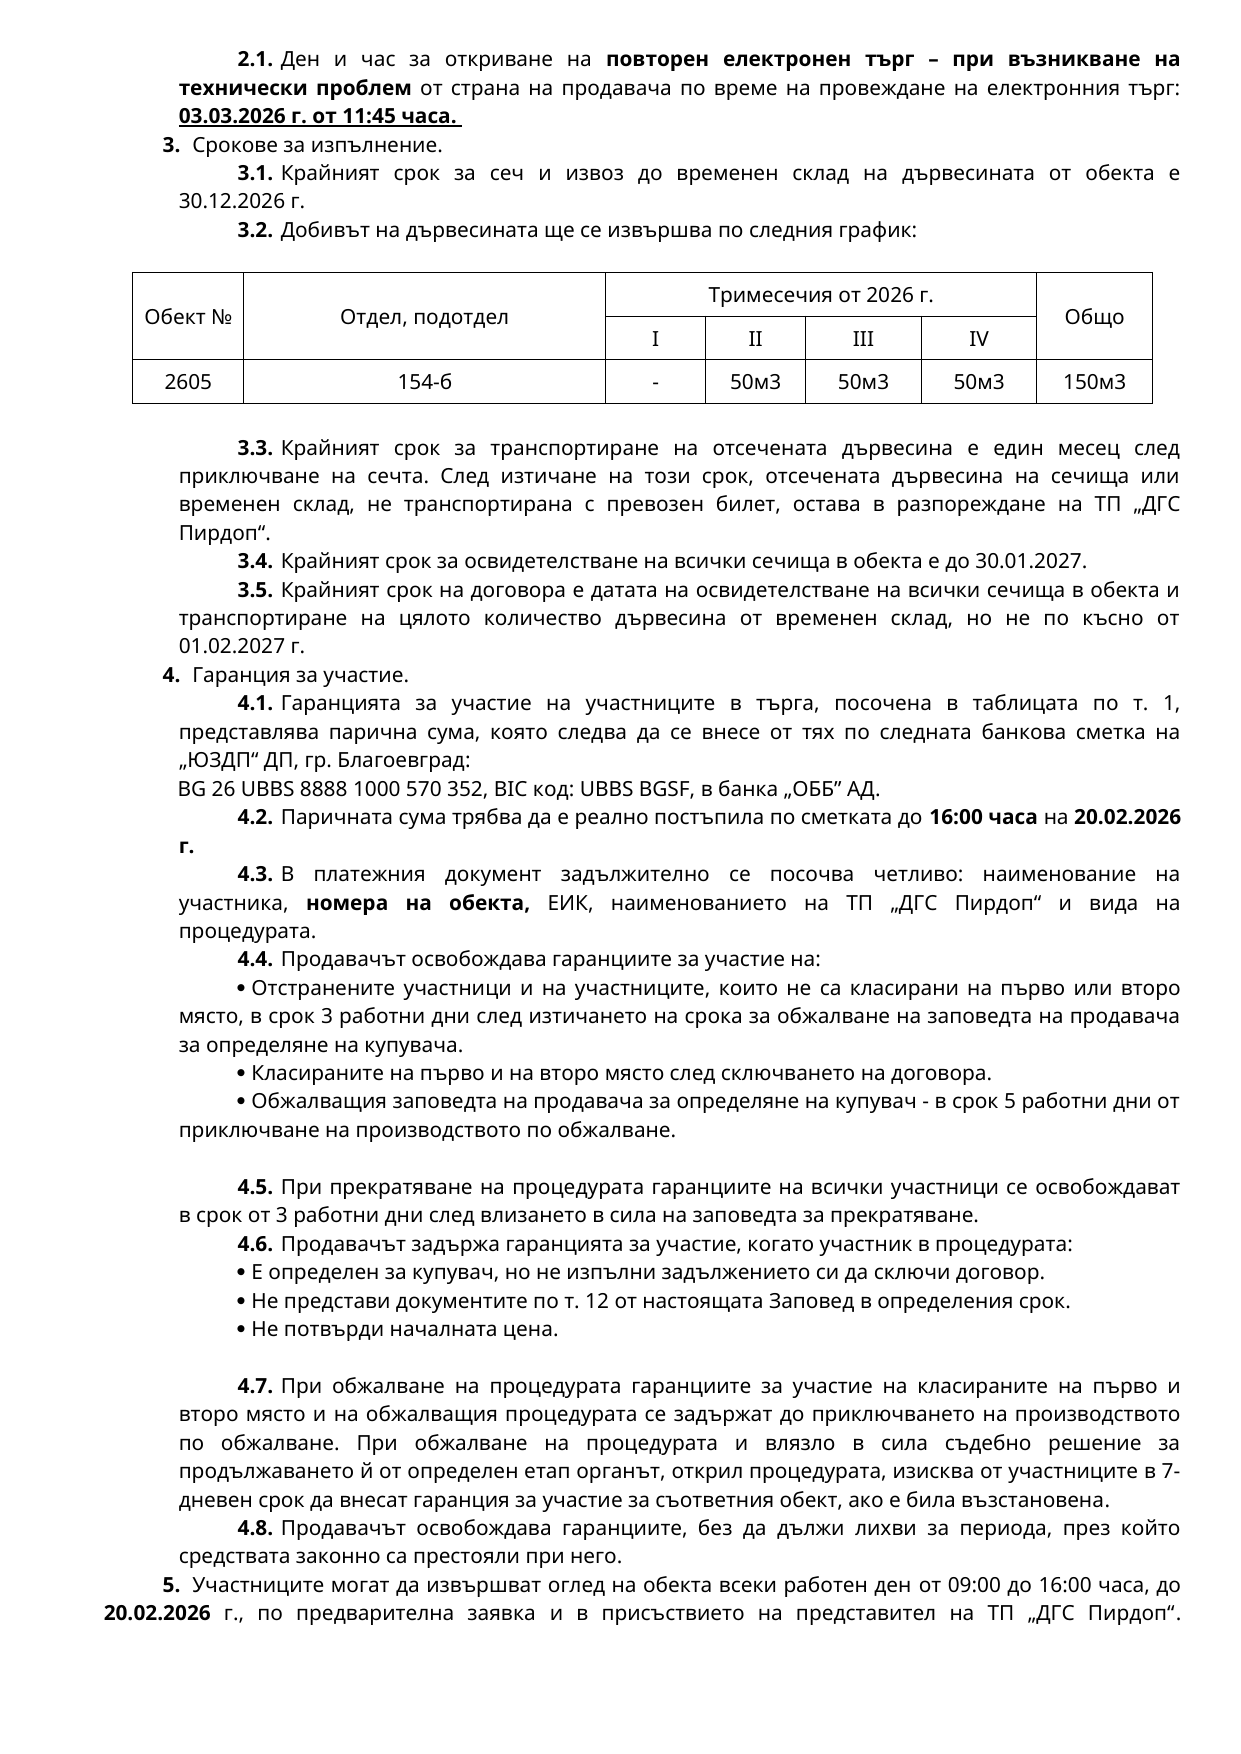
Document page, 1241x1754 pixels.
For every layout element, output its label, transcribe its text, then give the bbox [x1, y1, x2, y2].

list Крайният срок на договора е датата на освидетелстване на всички сечища в обекта и транспортиране на цялото количество дървесина от временен склад, но не по късно от 01.02.2027 г. [178, 575, 1181, 660]
list Продавачът задържа гаранцията за участие, когато участник в процедурата: [178, 1229, 1181, 1257]
list Гаранция за участие. [103, 660, 1181, 688]
list Не представи документите по т. 12 от настоящата Заповед в определения срок. [178, 1286, 1181, 1314]
list При прекратяване на процедурата гаранциите на всички участници се освобождават в срок от 3 работни дни след влизането в сила на заповедта за прекратяване. [178, 1172, 1181, 1229]
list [103, 1570, 1181, 1627]
table_header Обект № [133, 273, 243, 359]
list Отстранените участници и на участниците, които не са класирани на първо или второ място, в срок 3 работни дни след изтичането на срока за обжалване на заповедта на продавача за определяне на купувача. [178, 973, 1181, 1058]
list BG 26 UBBS 8888 1000 570 352, BIC код: UBBS BGSF, в банка „ОББ” АД. [103, 774, 1181, 802]
list В платежния документ задължително се посочва четливо: наименование на участника, номера на обекта, ЕИК, наименованието на ТП „ДГС Пирдоп“ и вида на процедурата. [178, 859, 1181, 944]
table_cell II [706, 317, 805, 359]
table_cell 2605 [133, 360, 243, 403]
table_cell - [606, 360, 705, 403]
list Класираните на първо и на второ място след сключването на договора. [178, 1058, 1181, 1087]
table_cell III [806, 317, 921, 359]
table_header Отдел, подотдел [244, 273, 605, 359]
list Срокове за изпълнение. [103, 130, 1181, 158]
list Продавачът освобождава гаранциите за участие на: [178, 944, 1181, 973]
table_cell 154-б [244, 360, 605, 403]
list Е определен за купувач, но не изпълни задължението си да сключи договор. [178, 1257, 1181, 1286]
list Ден и час за откриване на повторен електронен търг – при възникване на технически проблем от страна на продавача по време на провеждане на електронния търг: 03.03.2026 г. от 11:45 часа. [178, 44, 1181, 130]
list Продавачът освобождава гаранциите, без да дължи лихви за периода, през който средствата законно са престояли при него. [178, 1513, 1181, 1570]
table_cell I [606, 317, 705, 359]
list Крайният срок за сеч и извоз до временен склад на дървесината от обекта е 30.12.2026 г. [178, 158, 1181, 215]
list Не потвърди началната цена. [178, 1314, 1181, 1343]
table_cell 50м3 [706, 360, 805, 403]
table_cell IV [922, 317, 1036, 359]
table_cell 50м3 [806, 360, 921, 403]
table_header Тримесечия от 2026 г. [606, 273, 1036, 316]
list Крайният срок за транспортиране на отсечената дървесина е един месец след приключване на сечта. След изтичане на този срок, отсечената дървесина на сечища или временен склад, не транспортирана с превозен билет, остава в разпореждане на ТП „ДГС Пирдоп“. [178, 433, 1181, 546]
table_cell 50м3 [922, 360, 1036, 403]
table_cell 150м3 [1037, 360, 1152, 403]
list Обжалващия заповедта на продавача за определяне на купувач - в срок 5 работни дни от приключване на производството по обжалване. [178, 1087, 1181, 1143]
list При обжалване на процедурата гаранциите за участие на класираните на първо и второ място и на обжалващия процедурата се задържат до приключването на производството по обжалване. При обжалване на процедурата и влязло в сила съдебно решение за продължаването й от определен етап органът, открил процедурата, изисква от участниците в 7-дневен срок да внесат гаранция за участие за съответния обект, ако е била възстановена. [178, 1371, 1181, 1513]
list Гаранцията за участие на участниците в търга, посочена в таблицата по т. 1, представлява парична сума, която следва да се внесе от тях по следната банкова сметка на „ЮЗДП“ ДП, гр. Благоевград: [178, 688, 1181, 774]
list Паричната сума трябва да е реално постъпила по сметката до 16:00 часа на 20.02.2026 г. [178, 802, 1181, 859]
list Добивът на дървесината ще се извършва по следния график: [178, 215, 1181, 243]
table_header Общо [1037, 273, 1152, 359]
list Крайният срок за освидетелстване на всички сечища в обекта е до 30.01.2027. [178, 546, 1181, 575]
